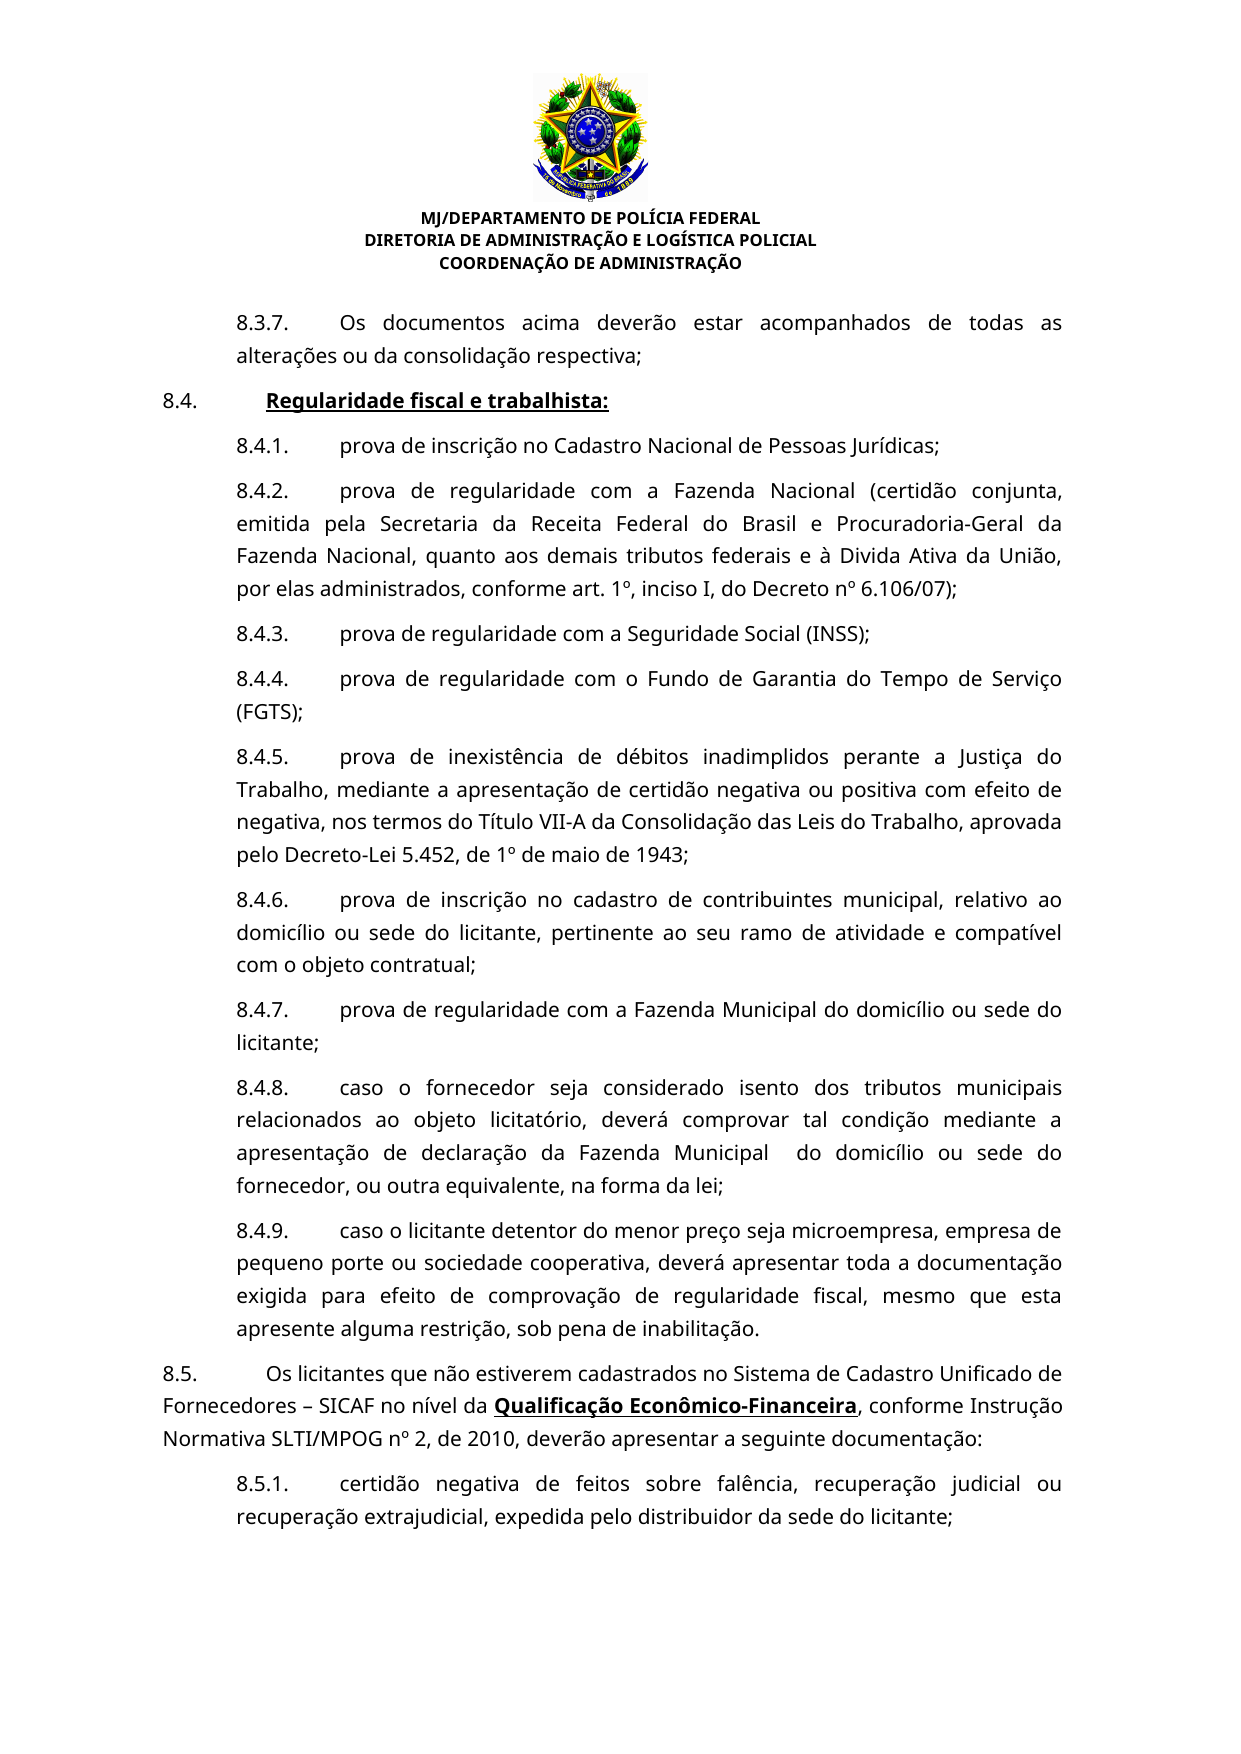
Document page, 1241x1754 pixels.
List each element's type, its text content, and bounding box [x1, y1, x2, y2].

list prova de regularidade com a Fazenda Nacional (certidão conjunta, emitida pela Secretaria da Receita Federal do Brasil e Procuradoria-Geral da Fazenda Nacional, quanto aos demais tributos federais e à Divida Ativa da União, por elas administrados, conforme art. 1º, inciso I, do Decreto nº 6.106/07); [236, 476, 1063, 603]
list Os licitantes que não estiverem cadastrados no Sistema de Cadastro Unificado de Fornecedores – SICAF no nível da Qualificação Econômico-Financeira, conforme Instrução Normativa SLTI/MPOG nº 2, de 2010, deverão apresentar a seguinte documentação: [162, 1359, 1063, 1452]
list prova de regularidade com o Fundo de Garantia do Tempo de Serviço (FGTS); [236, 664, 1063, 725]
list Os documentos acima deverão estar acompanhados de todas as alterações ou da consolidação respectiva; [236, 308, 1063, 369]
list prova de regularidade com a Fazenda Municipal do domicílio ou sede do licitante; [236, 995, 1063, 1056]
list Regularidade fiscal e trabalhista: [162, 386, 1063, 414]
list prova de inscrição no Cadastro Nacional de Pessoas Jurídicas; [236, 431, 1063, 460]
list caso o licitante detentor do menor preço seja microempresa, empresa de pequeno porte ou sociedade cooperativa, deverá apresentar toda a documentação exigida para efeito de comprovação de regularidade fiscal, mesmo que esta apresente alguma restrição, sob pena de inabilitação. [236, 1216, 1063, 1342]
list prova de inscrição no cadastro de contribuintes municipal, relativo ao domicílio ou sede do licitante, pertinente ao seu ramo de atividade e compatível com o objeto contratual; [236, 885, 1063, 979]
list certidão negativa de feitos sobre falência, recuperação judicial ou recuperação extrajudicial, expedida pelo distribuidor da sede do licitante; [236, 1469, 1063, 1530]
list caso o fornecedor seja considerado isento dos tributos municipais relacionados ao objeto licitatório, deverá comprovar tal condição mediante a apresentação de declaração da Fazenda Municipal do domicílio ou sede do fornecedor, ou outra equivalente, na forma da lei; [236, 1073, 1063, 1199]
list prova de inexistência de débitos inadimplidos perante a Justiça do Trabalho, mediante a apresentação de certidão negativa ou positiva com efeito de negativa, nos termos do Título VII-A da Consolidação das Leis do Trabalho, aprovada pelo Decreto-Lei 5.452, de 1º de maio de 1943; [236, 742, 1063, 868]
picture [533, 73, 649, 202]
list prova de regularidade com a Seguridade Social (INSS); [236, 619, 1063, 648]
